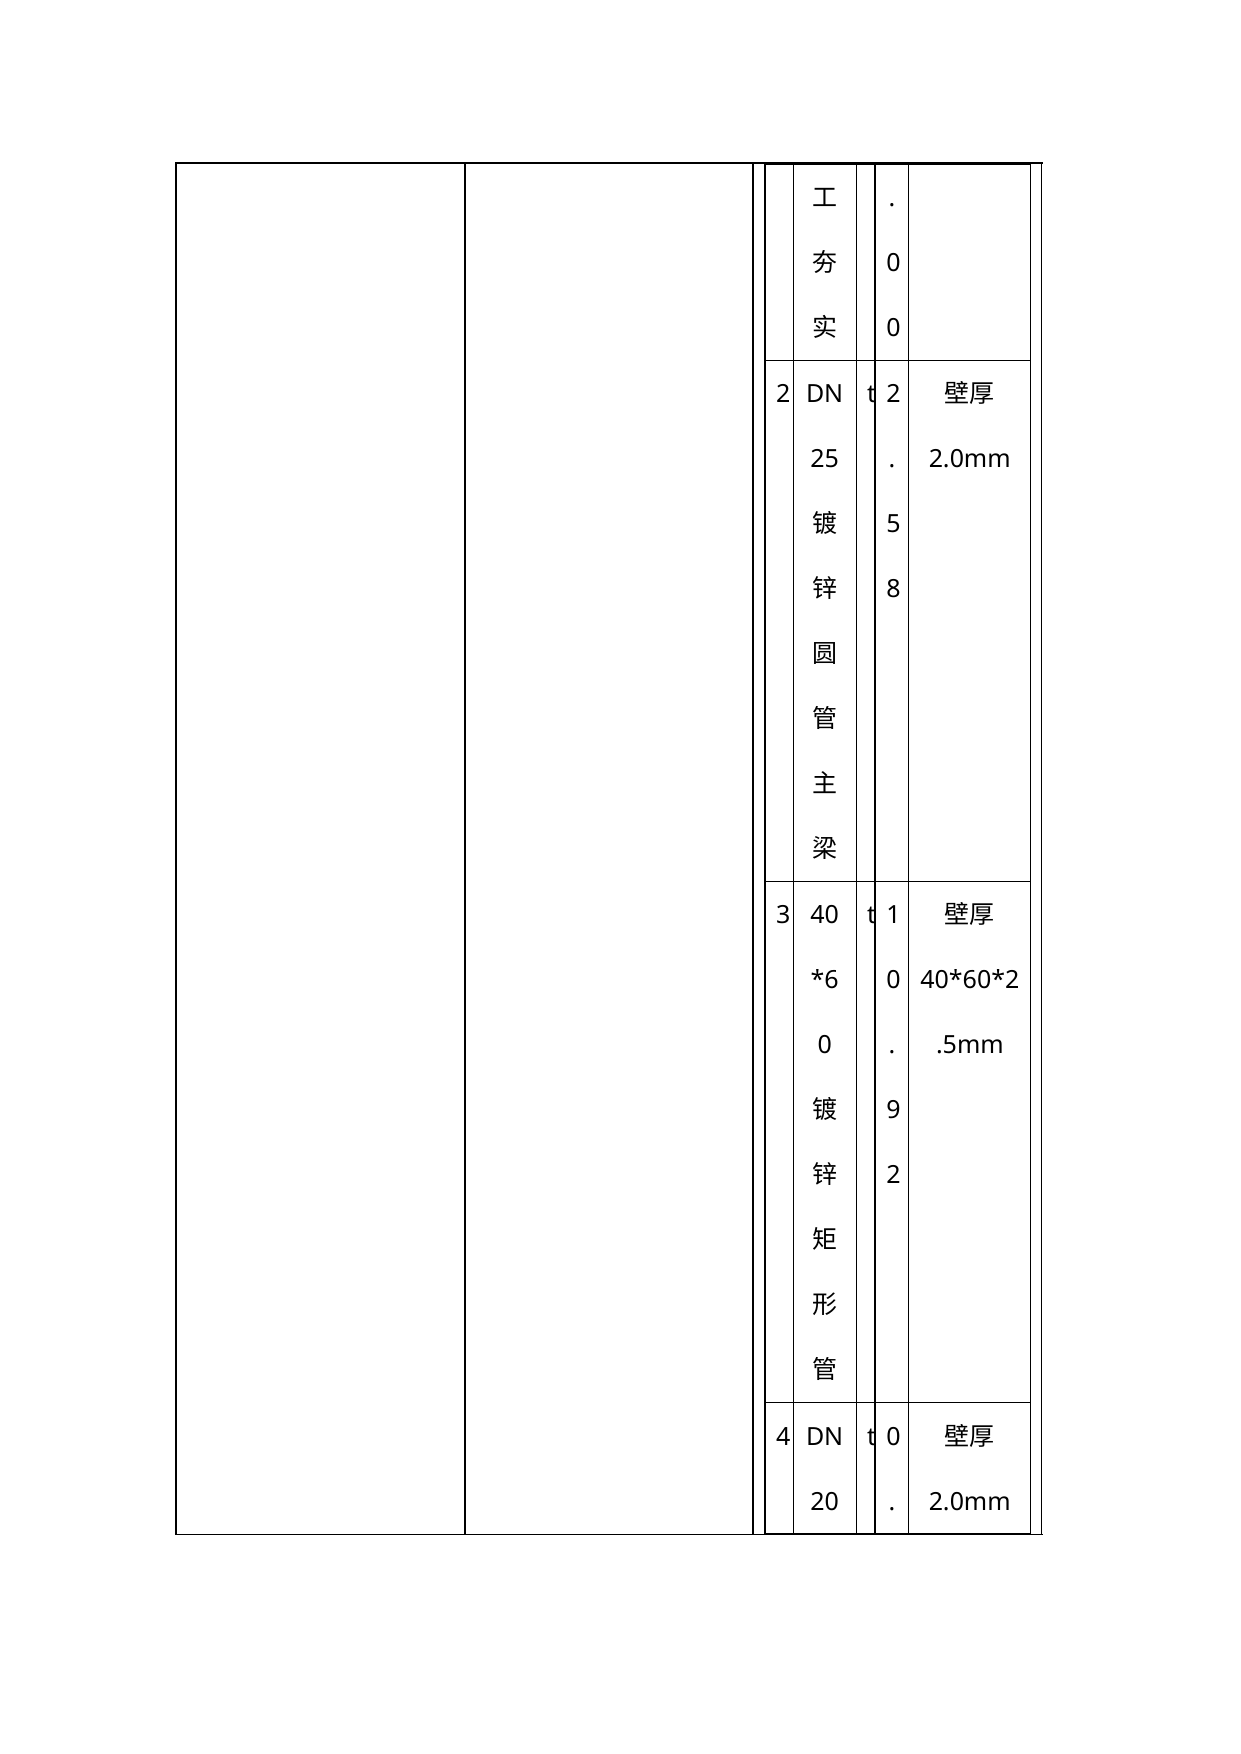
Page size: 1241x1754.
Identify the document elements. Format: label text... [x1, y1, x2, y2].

table_cell [876, 361, 908, 881]
table_cell [909, 882, 1030, 1402]
table_cell [909, 1403, 1030, 1533]
table_cell [794, 882, 856, 1402]
table_cell [857, 165, 874, 360]
table_cell [876, 165, 908, 360]
table_cell [876, 1403, 908, 1533]
table_cell [754, 164, 764, 1534]
table_cell [794, 361, 856, 881]
table_cell [794, 165, 856, 360]
table_cell [466, 164, 752, 1534]
table_cell [876, 882, 908, 1402]
table_cell [766, 361, 793, 881]
table_cell [766, 1403, 793, 1533]
table_cell [909, 361, 1030, 881]
table_cell [909, 165, 1030, 360]
table_cell [857, 1403, 874, 1533]
table_cell [857, 361, 874, 881]
table_cell [1031, 164, 1041, 1534]
table_cell [766, 165, 793, 360]
table_cell [794, 1403, 856, 1533]
table_cell [766, 882, 793, 1402]
table_cell [857, 882, 874, 1402]
table_cell 1 [177, 164, 464, 1534]
